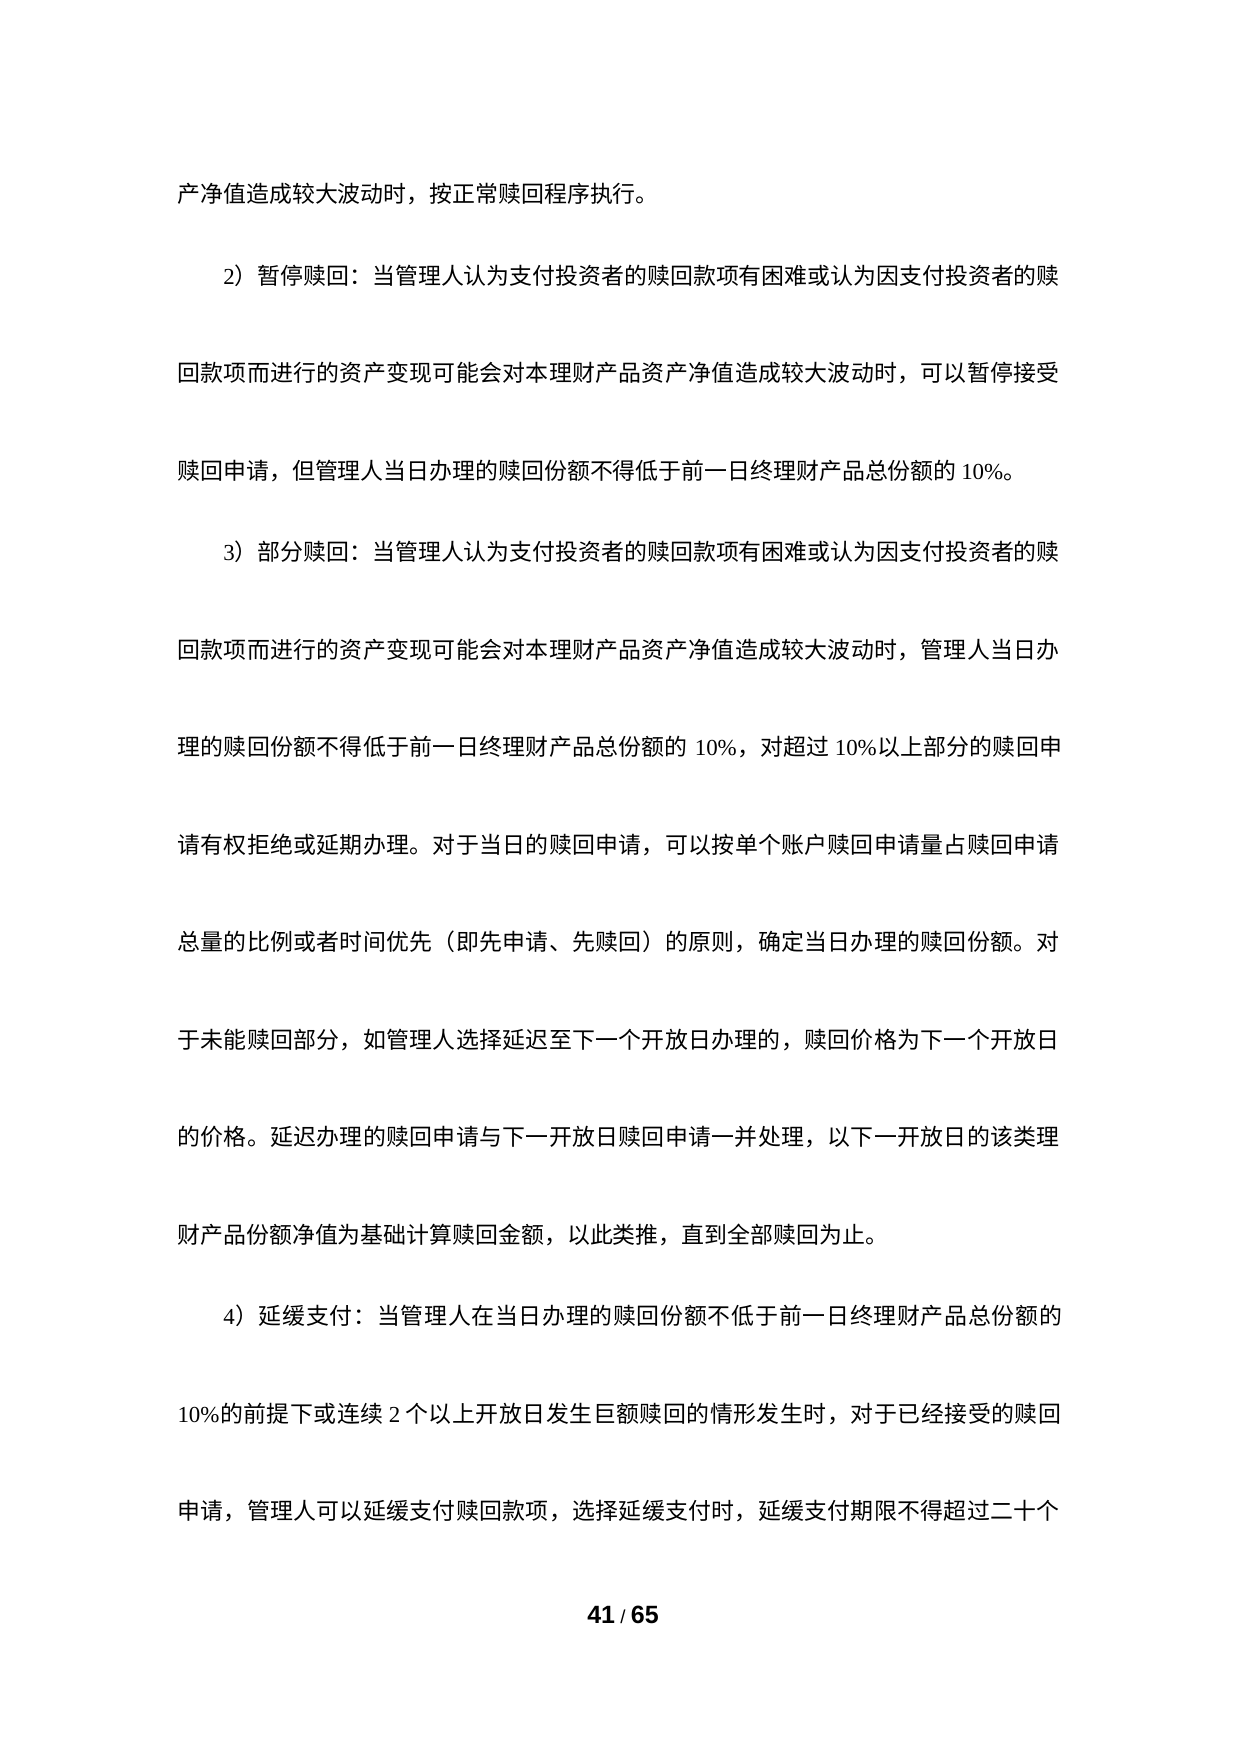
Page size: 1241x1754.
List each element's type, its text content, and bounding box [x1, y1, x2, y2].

text 2）暂停赎回：当管理人认为支付投资者的赎回款项有困难或认为因支付投资者的赎回款项而进行的资产变现可能会对本理财产品资产净值造成较大波动时，可以暂停接受赎回申请，但管理人当日办理的赎回份额不得低于前一日终理财产品总份额的10%。 [177, 242, 1063, 502]
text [177, 160, 1063, 225]
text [177, 1282, 1063, 1542]
text 3）部分赎回：当管理人认为支付投资者的赎回款项有困难或认为因支付投资者的赎回款项而进行的资产变现可能会对本理财产品资产净值造成较大波动时，管理人当日办理的赎回份额不得低于前一日终理财产品总份额的10%，对超过10%以上部分的赎回申请有权拒绝或延期办理。对于当日的赎回申请，可以按单个账户赎回申请量占赎回申请总量的比例或者时间优先（即先申请、先赎回）的原则，确定当日办理的赎回份额。对于未能赎回部分，如管理人选择延迟至下一个开放日办理的，赎回价格为下一个开放日的价格。延迟办理的赎回申请与下一开放日赎回申请一并处理，以下一开放日的该类理财产品份额净值为基础计算赎回金额，以此类推，直到全部赎回为止。 [177, 518, 1063, 1266]
